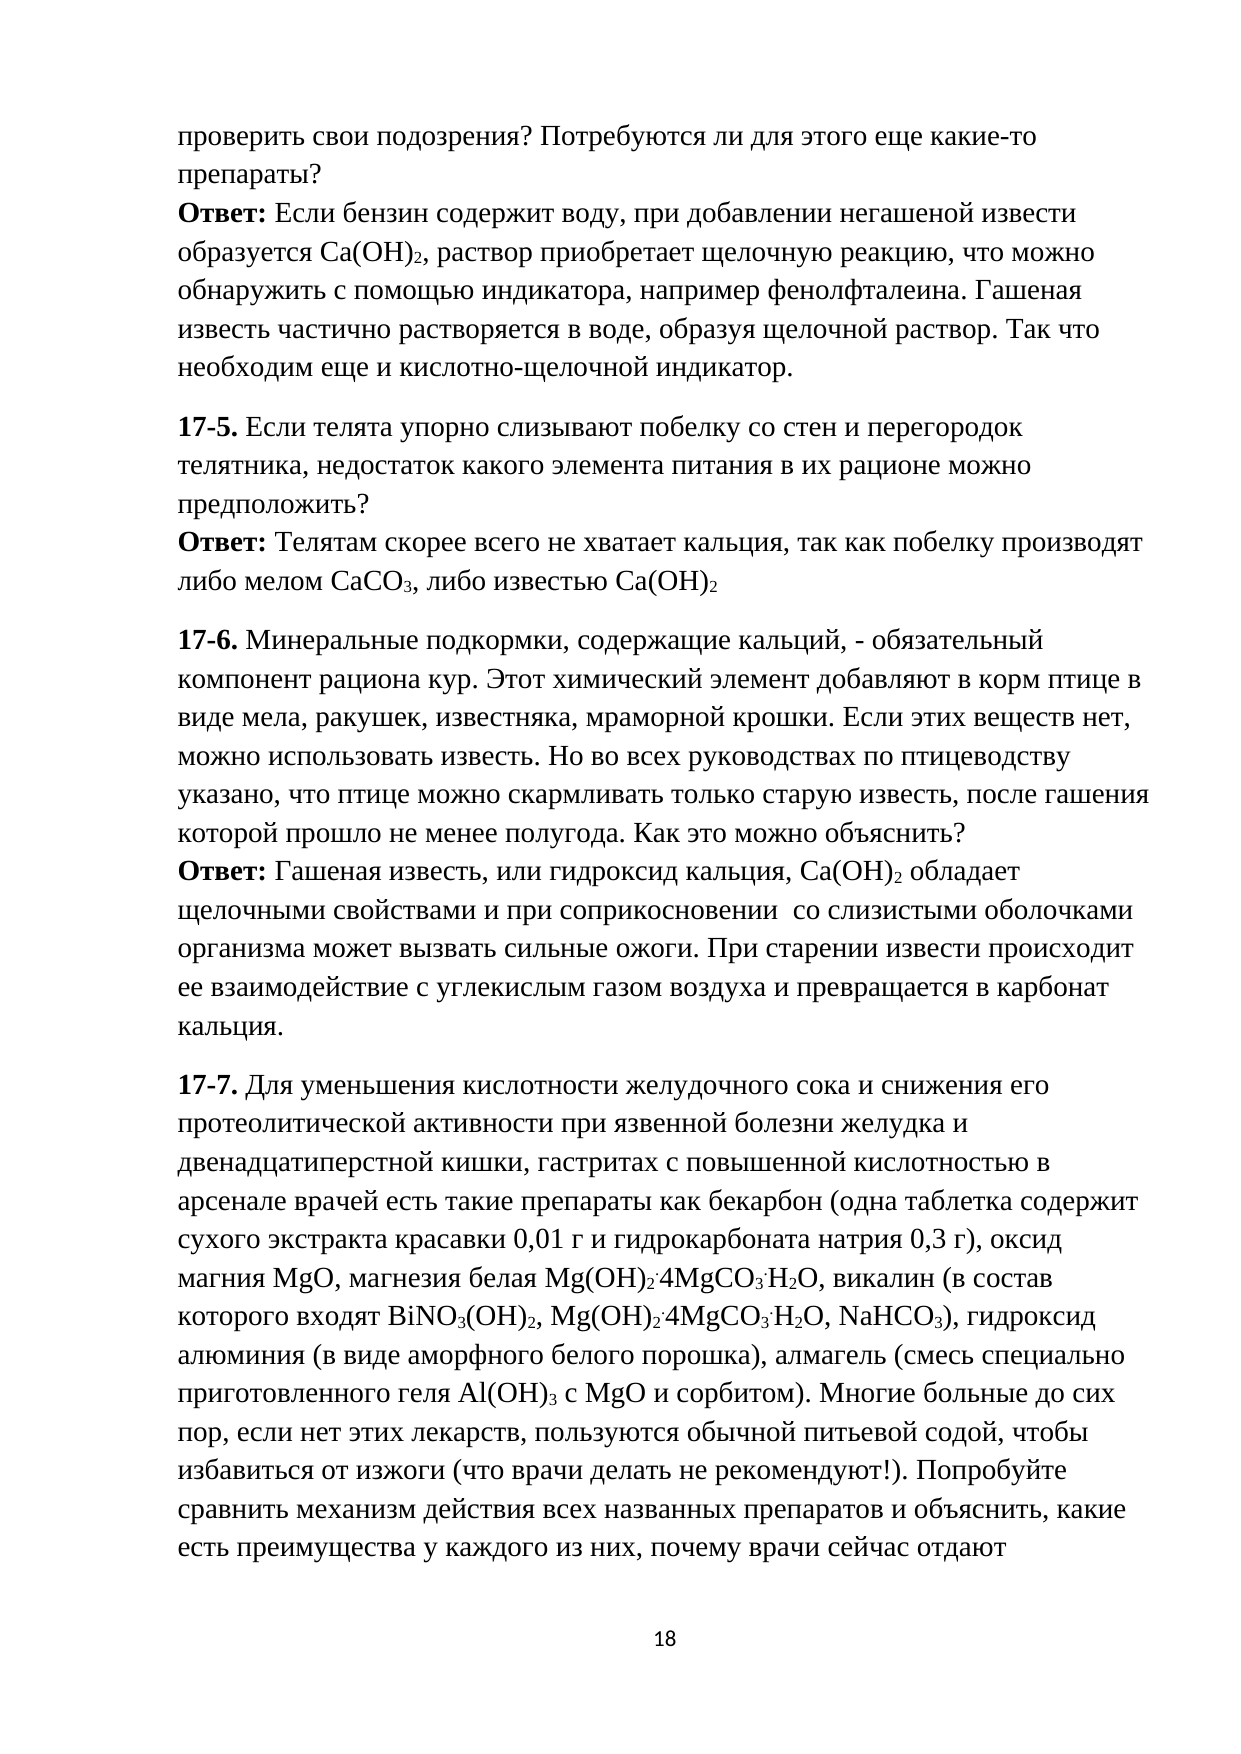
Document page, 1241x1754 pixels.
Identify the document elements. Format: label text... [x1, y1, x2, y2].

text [177, 118, 1152, 190]
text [177, 1067, 1152, 1563]
text 17-5. Если телята упорно слизывают побелку со стен и перегородок телятника, недостаток какого элемента питания в их рационе можно предположить? [177, 409, 1152, 519]
text Ответ: Гашеная известь, или гидроксид кальция, Са(ОН)2 обладает щелочными свойствами и при соприкосновении со слизистыми оболочками организма может вызвать сильные ожоги. При старении извести происходит ее взаимодействие с углекислым газом воздуха и превращается в карбонат кальция. [177, 853, 1152, 1041]
text Ответ: Если бензин содержит воду, при добавлении негашеной извести образуется Са(ОН)2, раствор приобретает щелочную реакцию, что можно обнаружить с помощью индикатора, например фенолфталеина. Гашеная известь частично растворяется в воде, образуя щелочной раствор. Так что необходим еще и кислотно-щелочной индикатор. [177, 195, 1152, 383]
text Ответ: Телятам скорее всего не хватает кальция, так как побелку производят либо мелом СаСО3, либо известью Са(ОН)2 [177, 524, 1152, 596]
text 17-6. Минеральные подкормки, содержащие кальций, - обязательный компонент рациона кур. Этот химический элемент добавляют в корм птице в виде мела, ракушек, известняка, мраморной крошки. Если этих веществ нет, можно использовать известь. Но во всех руководствах по птицеводству указано, что птице можно скармливать только старую известь, после гашения которой прошло не менее полугода. Как это можно объяснить? [177, 622, 1152, 848]
